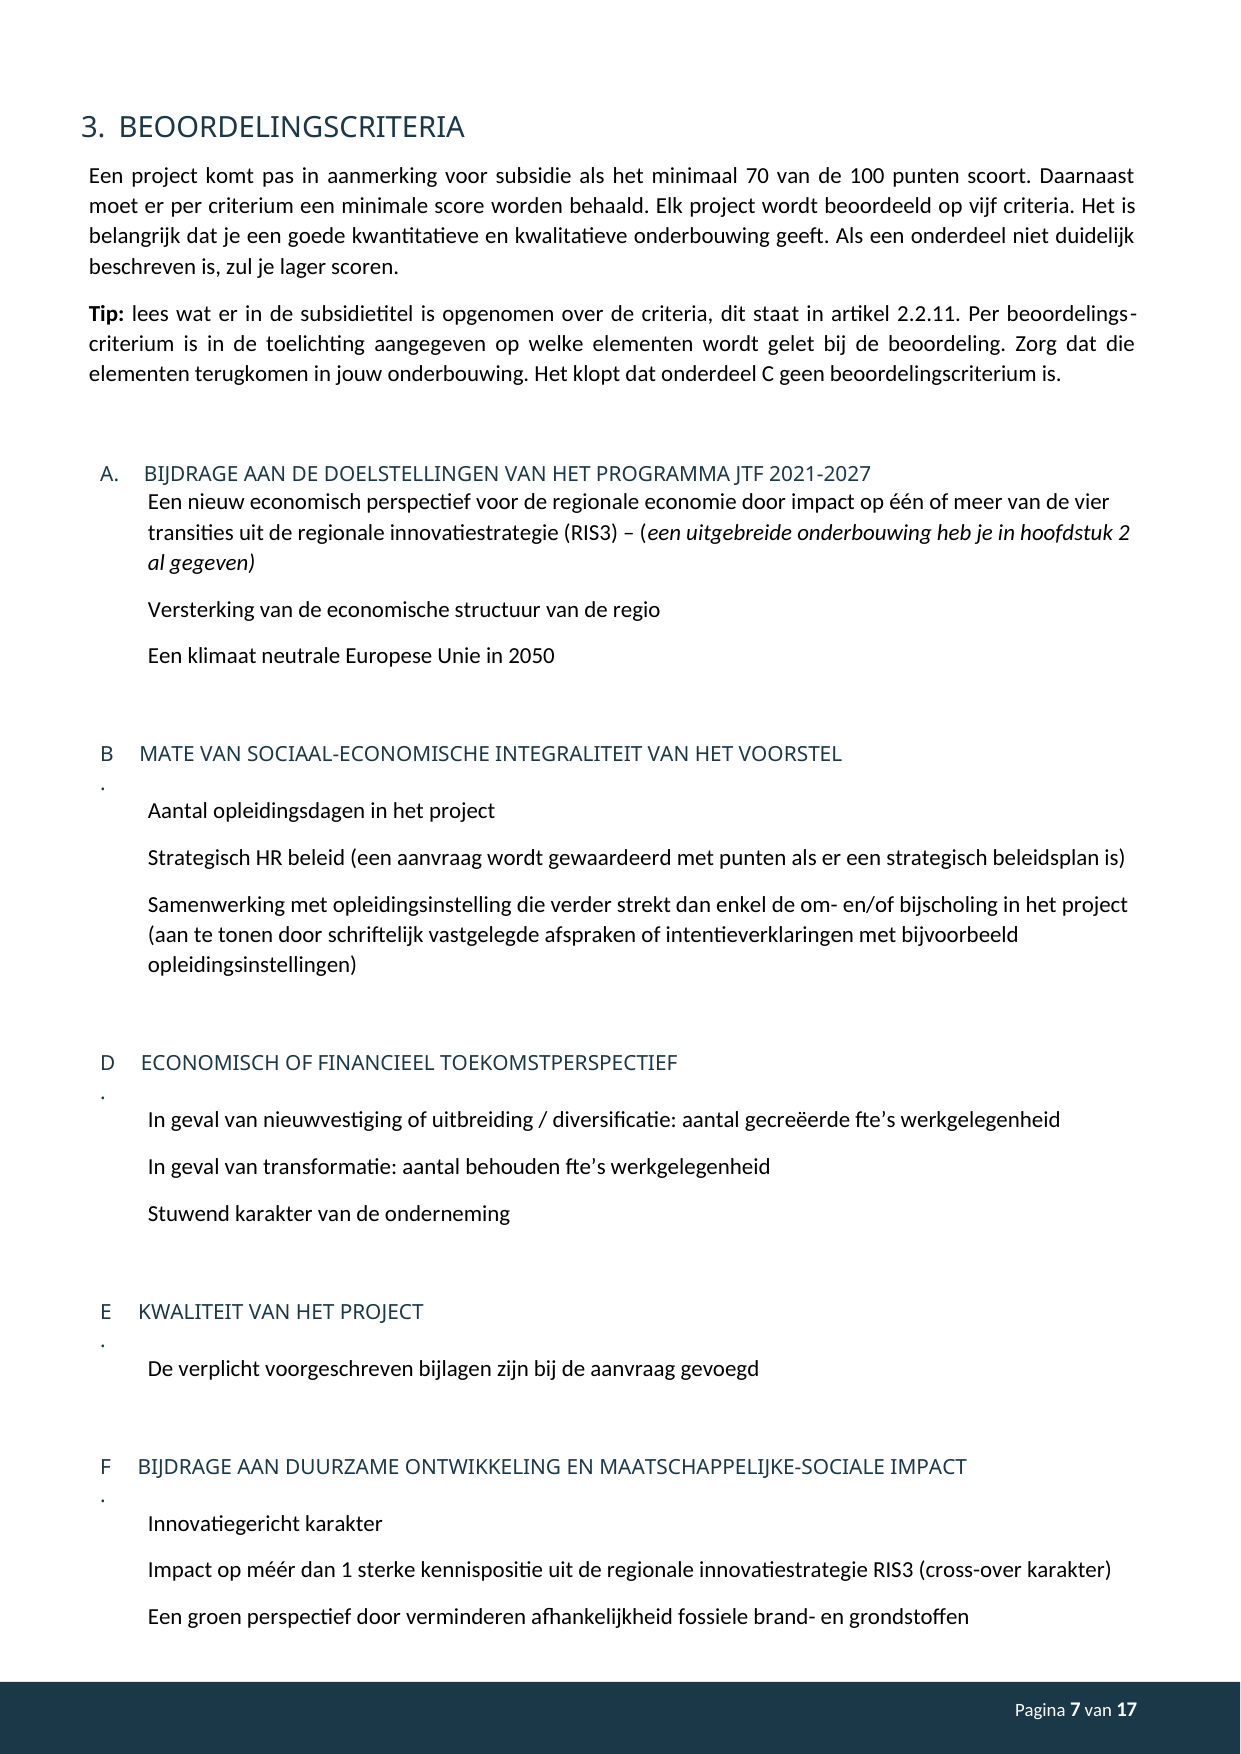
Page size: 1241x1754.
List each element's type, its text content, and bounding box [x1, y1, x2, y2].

text In geval van nieuwvestiging of uitbreiding / diversificatie: aantal gecreëerde fte’s werkgelegenheid [148, 1105, 1137, 1133]
table_header A. [89, 455, 132, 487]
text De verplicht voorgeschreven bijlagen zijn bij de aanvraag gevoegd [148, 1354, 1137, 1382]
text Aantal opleidingsdagen in het project [148, 796, 1137, 824]
text Een nieuw economisch perspectief voor de regionale economie door impact op één of meer van de vier transities uit de regionale innovatiestrategie (RIS3) – (een uitgebreide onderbouwing heb je in hoofdstuk 2 al gegeven) [148, 487, 1137, 576]
table_header B. [89, 735, 128, 796]
text Samenwerking met opleidingsinstelling die verder strekt dan enkel de om- en/of bijscholing in het project (aan te tonen door schriftelijk vastgelegde afspraken of intentieverklaringen met bijvoorbeeld opleidingsinstellingen) [148, 890, 1137, 979]
text Een klimaat neutrale Europese Unie in 2050 [148, 642, 1137, 670]
table_header BIJDRAGE AAN DUURZAME ONTWIKKELING EN MAATSCHAPPELIJKE-SOCIALE IMPACT [126, 1448, 1181, 1509]
table_header F. [89, 1448, 126, 1509]
subtitle Beoordelingscriteria [81, 106, 1137, 146]
text Strategisch HR beleid (een aanvraag wordt gewaardeerd met punten als er een strategisch beleidsplan is) [148, 843, 1137, 871]
text Innovatiegericht karakter [148, 1509, 1137, 1537]
text Impact op méér dan 1 sterke kennispositie uit de regionale innovatiestrategie RIS3 (cross-over karakter) [148, 1556, 1137, 1584]
text Stuwend karakter van de onderneming [148, 1199, 1137, 1227]
table_header KWALITEIT VAN HET PROJECT [127, 1293, 1181, 1354]
table_header E. [89, 1293, 127, 1354]
text Een groen perspectief door verminderen afhankelijkheid fossiele brand- en grondstoffen [148, 1602, 1137, 1631]
table_header MATE VAN SOCIAAL-ECONOMISCHE INTEGRALITEIT VAN HET VOORSTEL [128, 735, 1181, 796]
text Tip: lees wat er in de subsidietitel is opgenomen over de criteria, dit staat in artikel 2.2.11. Per beoordelingscriterium is in de toelichting aangegeven op welke elementen wordt gelet bij de beoordeling. Zorg dat die elementen terugkomen in jouw onderbouwing. Het klopt dat onderdeel C geen beoordelingscriterium is. [89, 299, 1137, 387]
table_header D. [89, 1044, 129, 1105]
table_header ECONOMISCH OF FINANCIEEL TOEKOMSTPERSPECTIEF [129, 1044, 1181, 1105]
text In geval van transformatie: aantal behouden fte’s werkgelegenheid [148, 1152, 1137, 1180]
text Een project komt pas in aanmerking voor subsidie als het minimaal 70 van de 100 punten scoort. Daarnaast moet er per criterium een minimale score worden behaald. Elk project wordt beoordeeld op vijf criteria. Het is belangrijk dat je een goede kwantitatieve en kwalitatieve onderbouwing geeft. Als een onderdeel niet duidelijk beschreven is, zul je lager scoren. [89, 161, 1137, 280]
table_header BIJDRAGE AAN DE DOELSTELLINGEN VAN HET PROGRAMMA JTF 2021-2027 [133, 455, 1181, 487]
text Versterking van de economische structuur van de regio [148, 595, 1137, 623]
